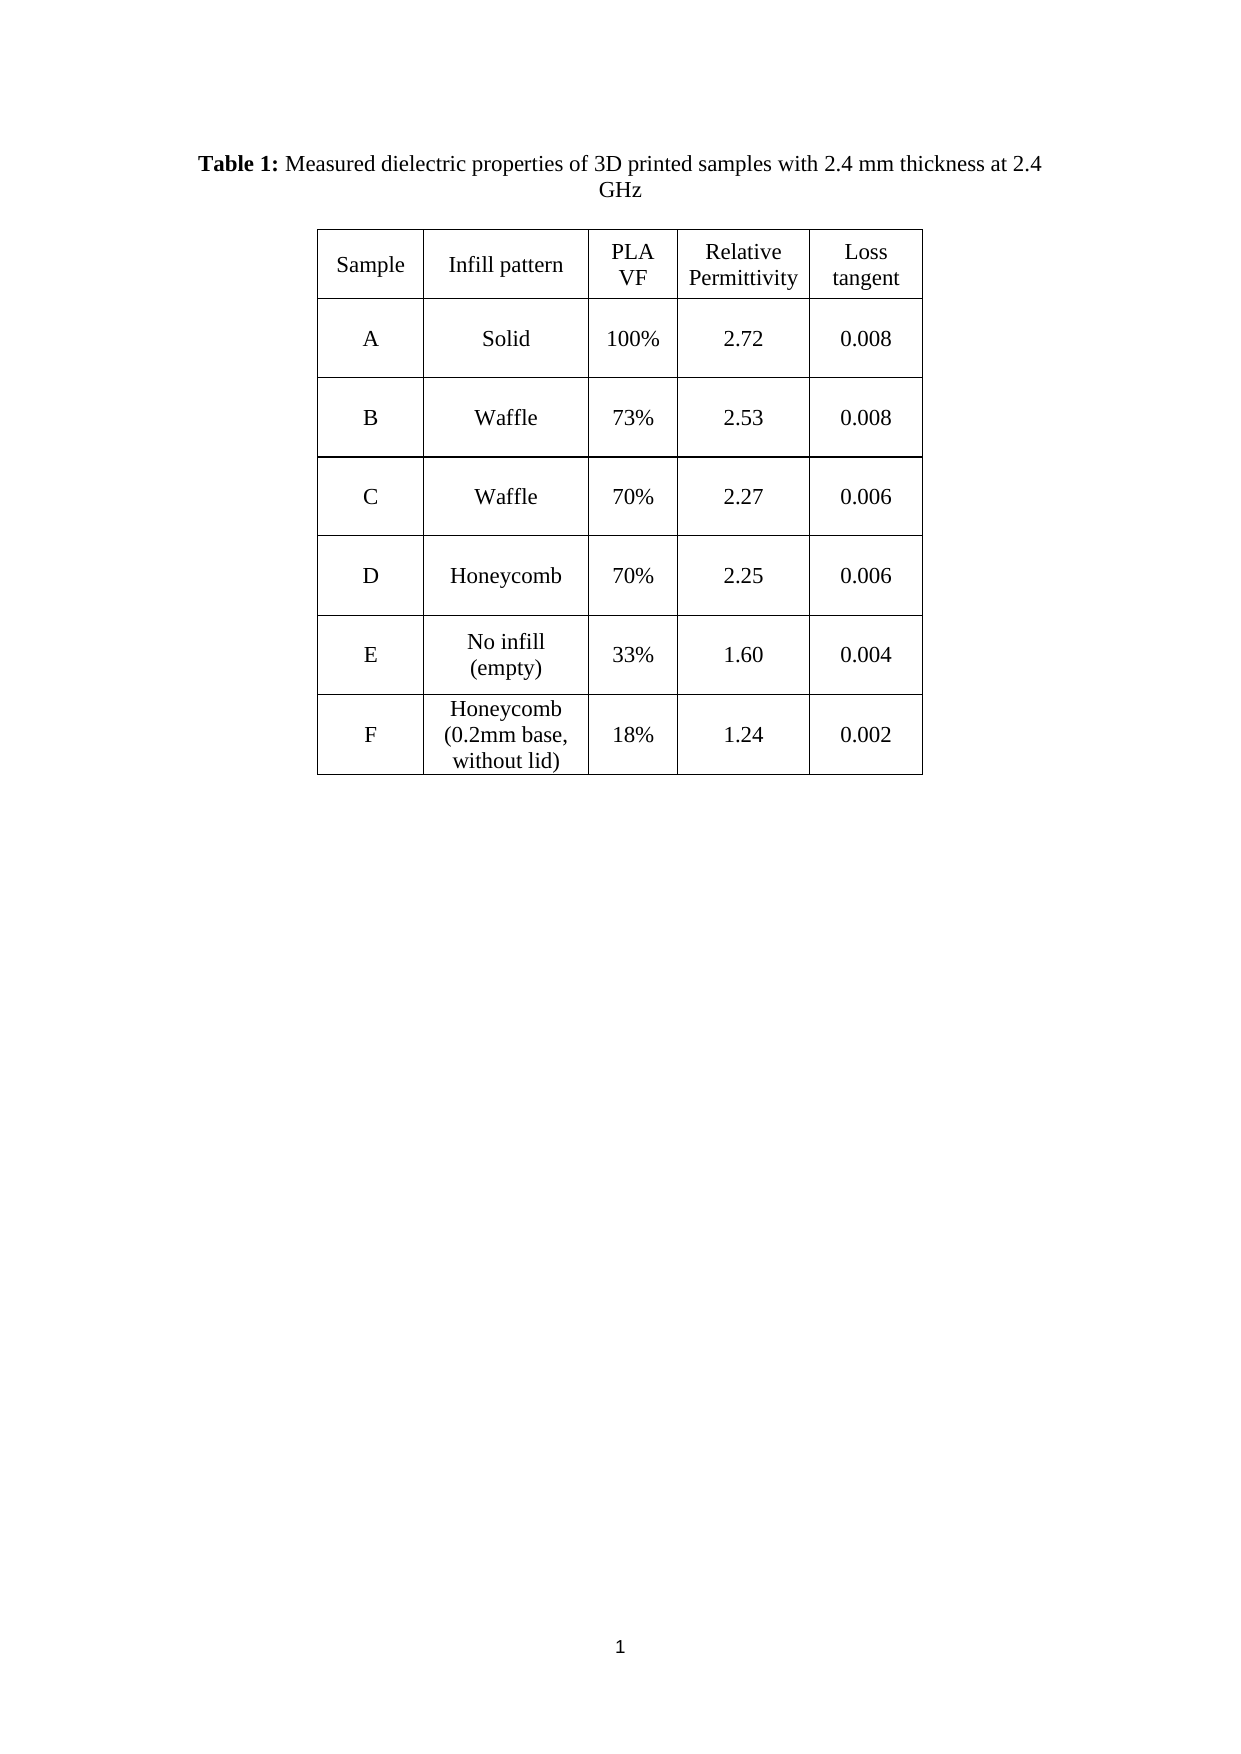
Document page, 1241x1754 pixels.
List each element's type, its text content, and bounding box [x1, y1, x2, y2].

table_cell 18% [589, 695, 677, 774]
table_cell 0.008 [810, 378, 922, 456]
table_cell 2.53 [678, 378, 809, 456]
table_cell B [318, 378, 423, 456]
table_cell 2.72 [678, 299, 809, 377]
table_cell 2.25 [678, 536, 809, 614]
table_cell Honeycomb [424, 536, 588, 614]
table_cell 73% [589, 378, 677, 456]
table_cell Solid [424, 299, 588, 377]
table_cell Waffle [424, 458, 588, 535]
table_cell 0.006 [810, 458, 922, 535]
table_cell A [318, 299, 423, 377]
table_cell 2.27 [678, 458, 809, 535]
table_cell 0.006 [810, 536, 922, 614]
table_cell 70% [589, 536, 677, 614]
table_header Relative Permittivity [678, 230, 809, 298]
table_cell 33% [589, 616, 677, 693]
table_cell 0.008 [810, 299, 922, 377]
table_cell E [318, 616, 423, 693]
table_cell 100% [589, 299, 677, 377]
table_cell C [318, 458, 423, 535]
table_header Infill pattern [424, 230, 588, 298]
table_cell 1.60 [678, 616, 809, 693]
table_cell 0.004 [810, 616, 922, 693]
table_cell No infill (empty) [424, 616, 588, 693]
table_header Loss tangent [810, 230, 922, 298]
table_cell F [318, 695, 423, 774]
table_cell 1.24 [678, 695, 809, 774]
table_cell 70% [589, 458, 677, 535]
table_header Sample [318, 230, 423, 298]
table_cell 0.002 [810, 695, 922, 774]
table_cell D [318, 536, 423, 614]
table_cell Waffle [424, 378, 588, 456]
text Table 1: Measured dielectric properties of 3D printed samples with 2.4 mm thickness at 2.4 GHz [187, 150, 1053, 203]
table_cell Honeycomb (0.2mm base, without lid) [424, 695, 588, 774]
table_header PLA VF [589, 230, 677, 298]
